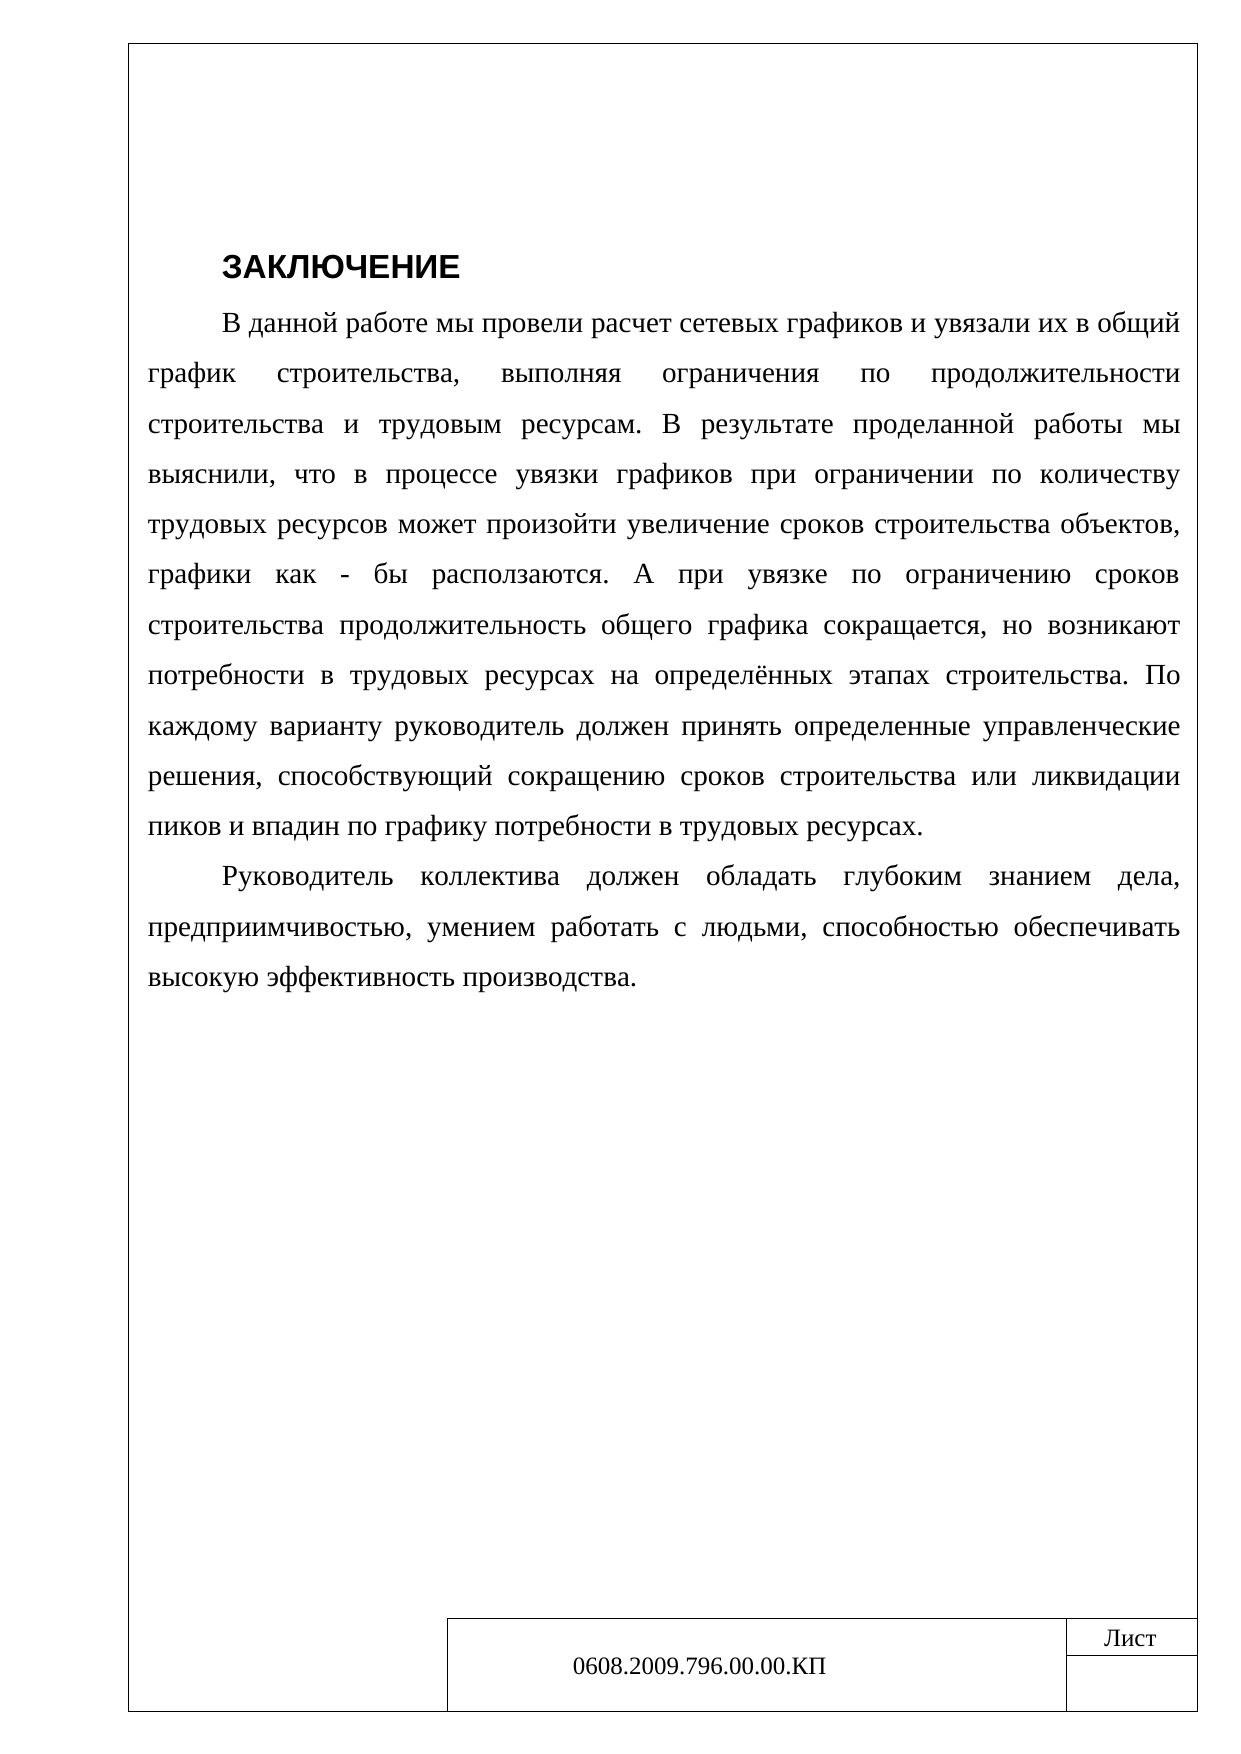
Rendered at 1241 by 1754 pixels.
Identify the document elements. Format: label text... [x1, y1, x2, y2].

text Руководитель коллектива должен обладать глубоким знанием дела, предприимчивостью, умением работать с людьми, способностью обеспечивать высокую эффективность производства. [148, 858, 1181, 993]
text В данной работе мы провели расчет сетевых графиков и увязали их в общий график строительства, выполняя ограничения по продолжительности строительства и трудовым ресурсам. В результате проделанной работы мы выяснили, что в процессе увязки графиков при ограничении по количеству трудовых ресурсов может произойти увеличение сроков строительства объектов, графики как - бы расползаются. А при увязке по ограничению сроков строительства продолжительность общего графика сокращается, но возникают потребности в трудовых ресурсах на определённых этапах строительства. По каждому варианту руководитель должен принять определенные управленческие решения, способствующий сокращению сроков строительства или ликвидации пиков и впадин по графику потребности в трудовых ресурсах. [148, 305, 1181, 842]
text ЗАКЛЮЧЕНИЕ [148, 247, 1181, 286]
